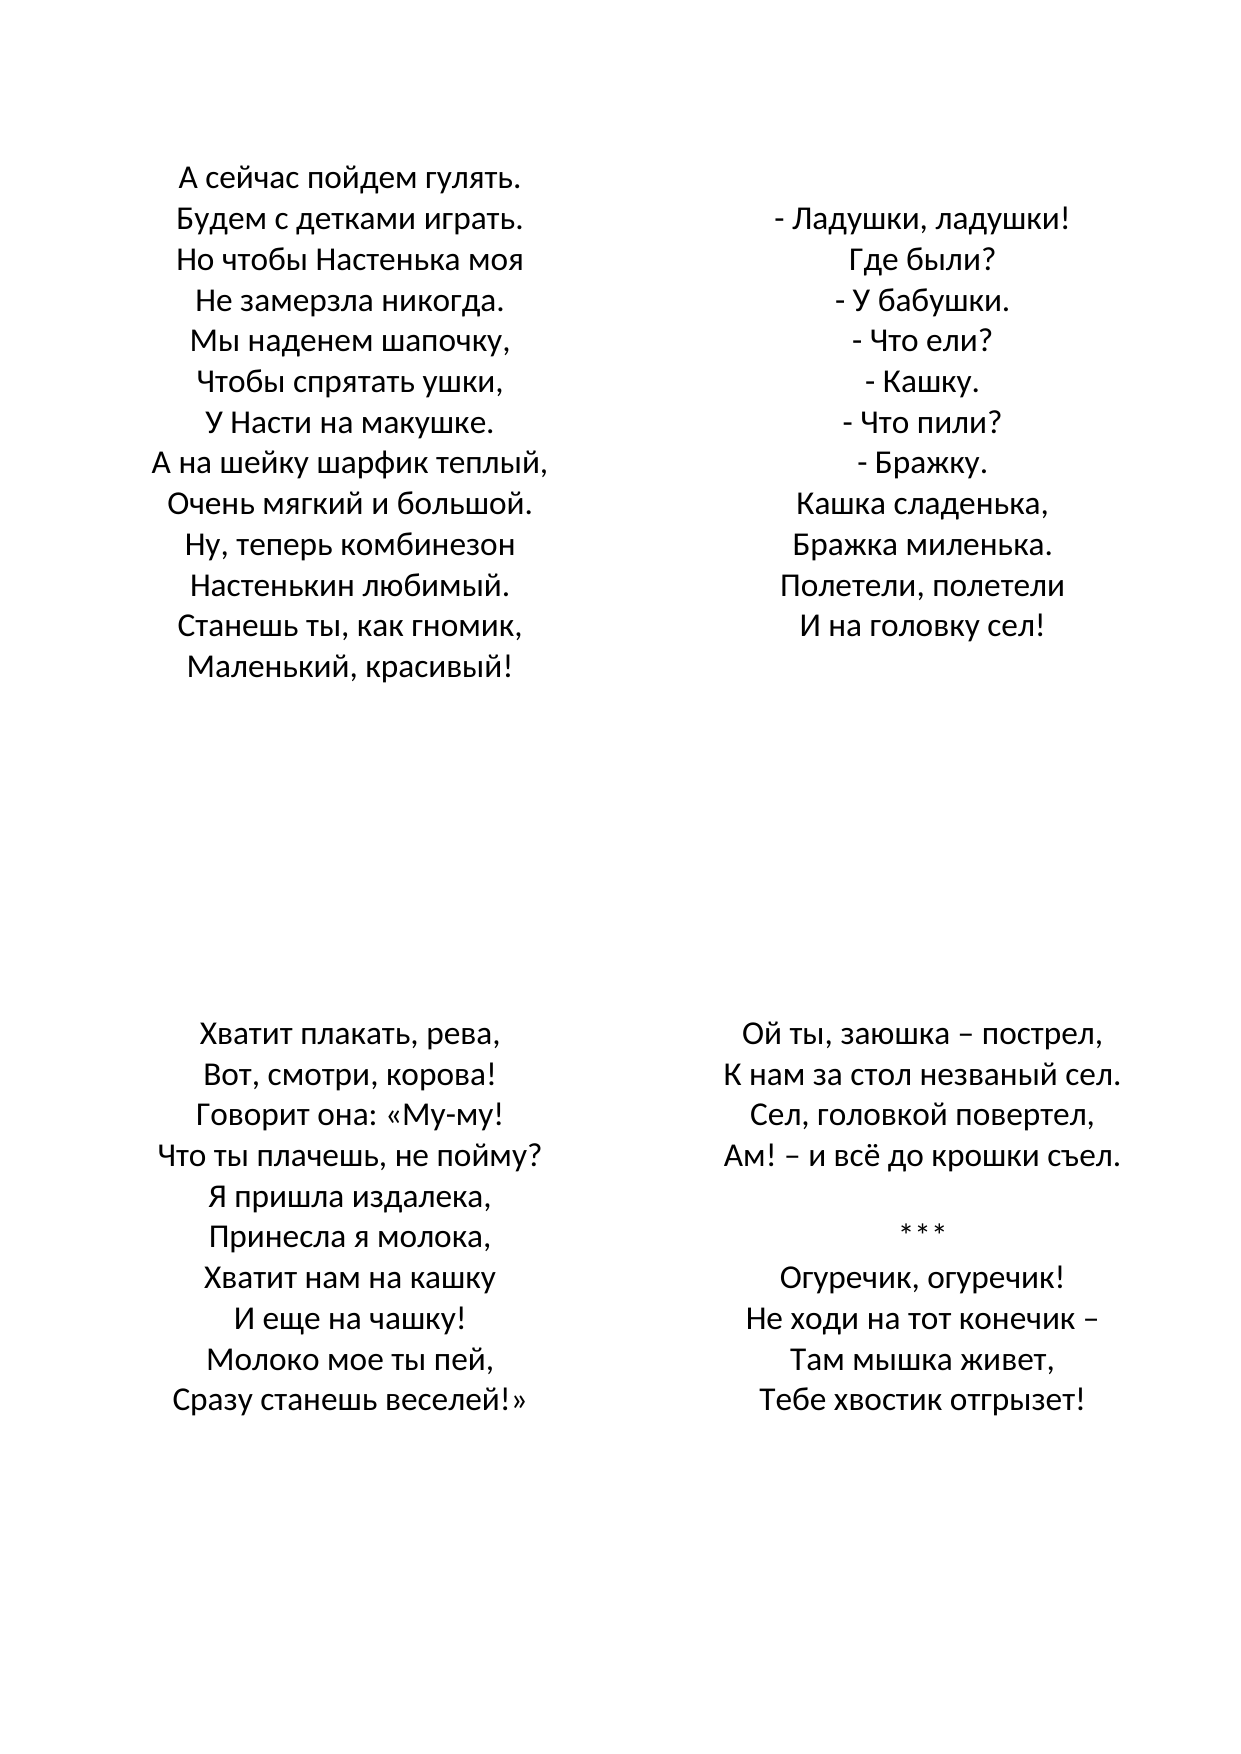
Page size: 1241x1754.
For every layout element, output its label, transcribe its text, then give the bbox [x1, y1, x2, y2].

table_cell - Ладушки, ладушки! Где были? - У бабушки. - Что ели? - Кашку. - Что пили? - Бражку. Кашка сладенька, Бражка миленька. Полетели, полетели И на головку сел! [636, 75, 1209, 849]
table_cell А сейчас пойдем гулять. Будем с детками играть. Но чтобы Настенька моя Не замерзла никогда. Мы наденем шапочку, Чтобы спрятать ушки, У Насти на макушке. А на шейку шарфик теплый, Очень мягкий и большой. Ну, теперь комбинезон Настенькин любимый. Станешь ты, как гномик, Маленький, красивый! [64, 75, 636, 849]
table_cell Хватит плакать, рева, Вот, смотри, корова! Говорит она: «Му-му! Что ты плачешь, не пойму? Я пришла издалека, Принесла я молока, Хватит нам на кашку И еще на чашку! Молоко мое ты пей, Сразу станешь веселей!» [64, 849, 636, 1672]
table_cell Ой ты, заюшка – пострел, К нам за стол незваный сел. Сел, головкой повертел, Ам! – и всё до крошки съел. *** Огуречик, огуречик! Не ходи на тот конечик – Там мышка живет, Тебе хвостик отгрызет! [636, 849, 1209, 1672]
